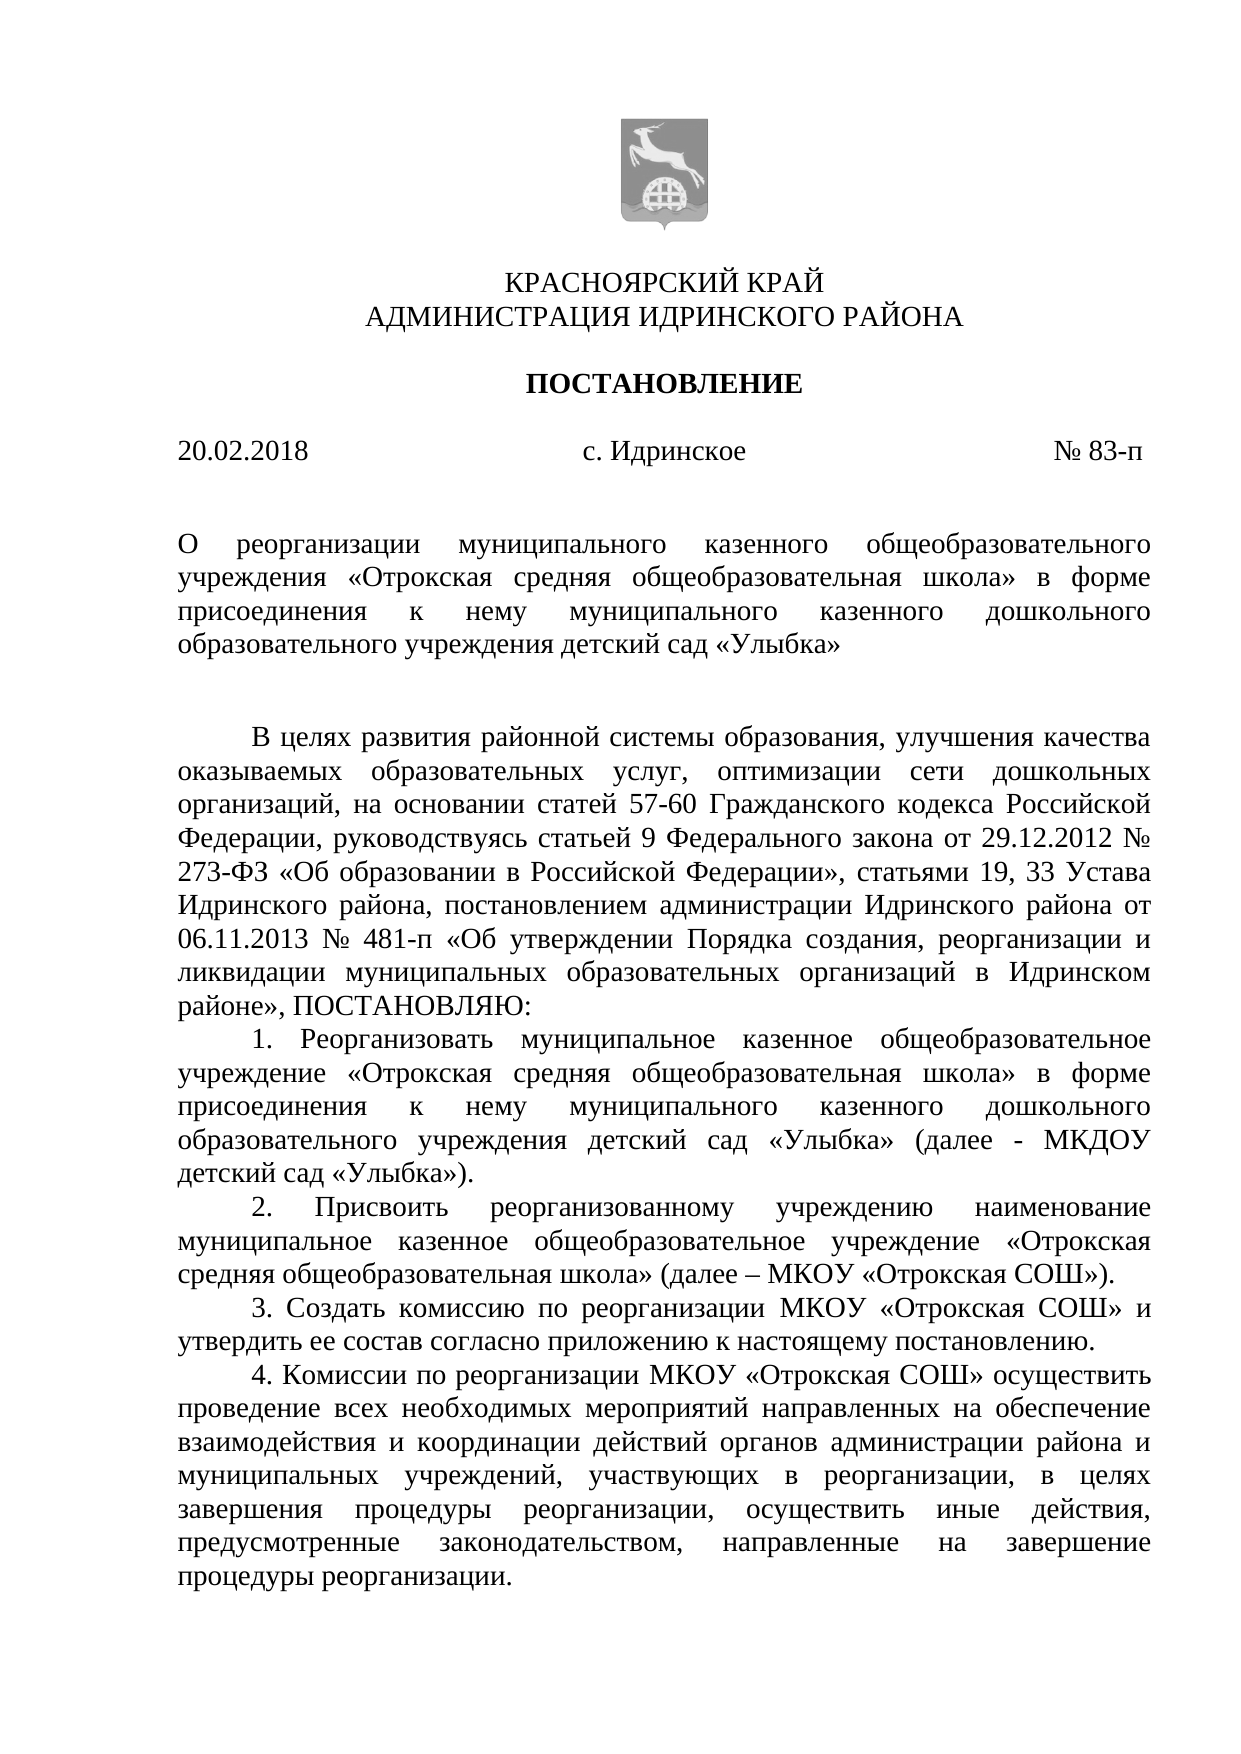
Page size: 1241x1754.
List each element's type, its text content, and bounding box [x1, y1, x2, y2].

text 1. Реорганизовать муниципальное казенное общеобразовательное учреждение «Отрокская средняя общеобразовательная школа» в форме присоединения к нему муниципального казенного дошкольного образовательного учреждения детский сад «Улыбка» (далее - МКДОУ детский сад «Улыбка»). [177, 1021, 1152, 1189]
title КРАСНОЯРСКИЙ КРАЙ [177, 265, 1152, 299]
text 4. Комиссии по реорганизации МКОУ «Отрокская СОШ» осуществить проведение всех необходимых мероприятий направленных на обеспечение взаимодействия и координации действий органов администрации района и муниципальных учреждений, участвующих в реорганизации, в целях завершения процедуры реорганизации, осуществить иные действия, предусмотренные законодательством, направленные на завершение процедуры реорганизации. [177, 1357, 1152, 1592]
text О реорганизации муниципального казенного общеобразовательного учреждения «Отрокская средняя общеобразовательная школа» в форме присоединения к нему муниципального казенного дошкольного образовательного учреждения детский сад «Улыбка» [177, 526, 1152, 660]
title 20.02.2018 с. Идринское № 83-п [177, 433, 1152, 466]
title ПОСТАНОВЛЕНИЕ [177, 366, 1152, 399]
title АДМИНИСТРАЦИЯ ИДРИНСКОГО РАЙОНА [177, 299, 1152, 332]
text В целях развития районной системы образования, улучшения качества оказываемых образовательных услуг, оптимизации сети дошкольных организаций, на основании статей 57-60 Гражданского кодекса Российской Федерации, руководствуясь статьей 9 Федерального закона от 29.12.2012 № 273-ФЗ «Об образовании в Российской Федерации», статьями 19, 33 Устава Идринского района, постановлением администрации Идринского района от 06.11.2013 № 481-п «Об утверждении Порядка создания, реорганизации и ликвидации муниципальных образовательных организаций в Идринском районе», ПОСТАНОВЛЯЮ: [177, 719, 1152, 1021]
text 3. Создать комиссию по реорганизации МКОУ «Отрокская СОШ» и утвердить ее состав согласно приложению к настоящему постановлению. [177, 1290, 1152, 1357]
text 2. Присвоить реорганизованному учреждению наименование муниципальное казенное общеобразовательное учреждение «Отрокская средняя общеобразовательная школа» (далее – МКОУ «Отрокская СОШ»). [177, 1189, 1152, 1290]
